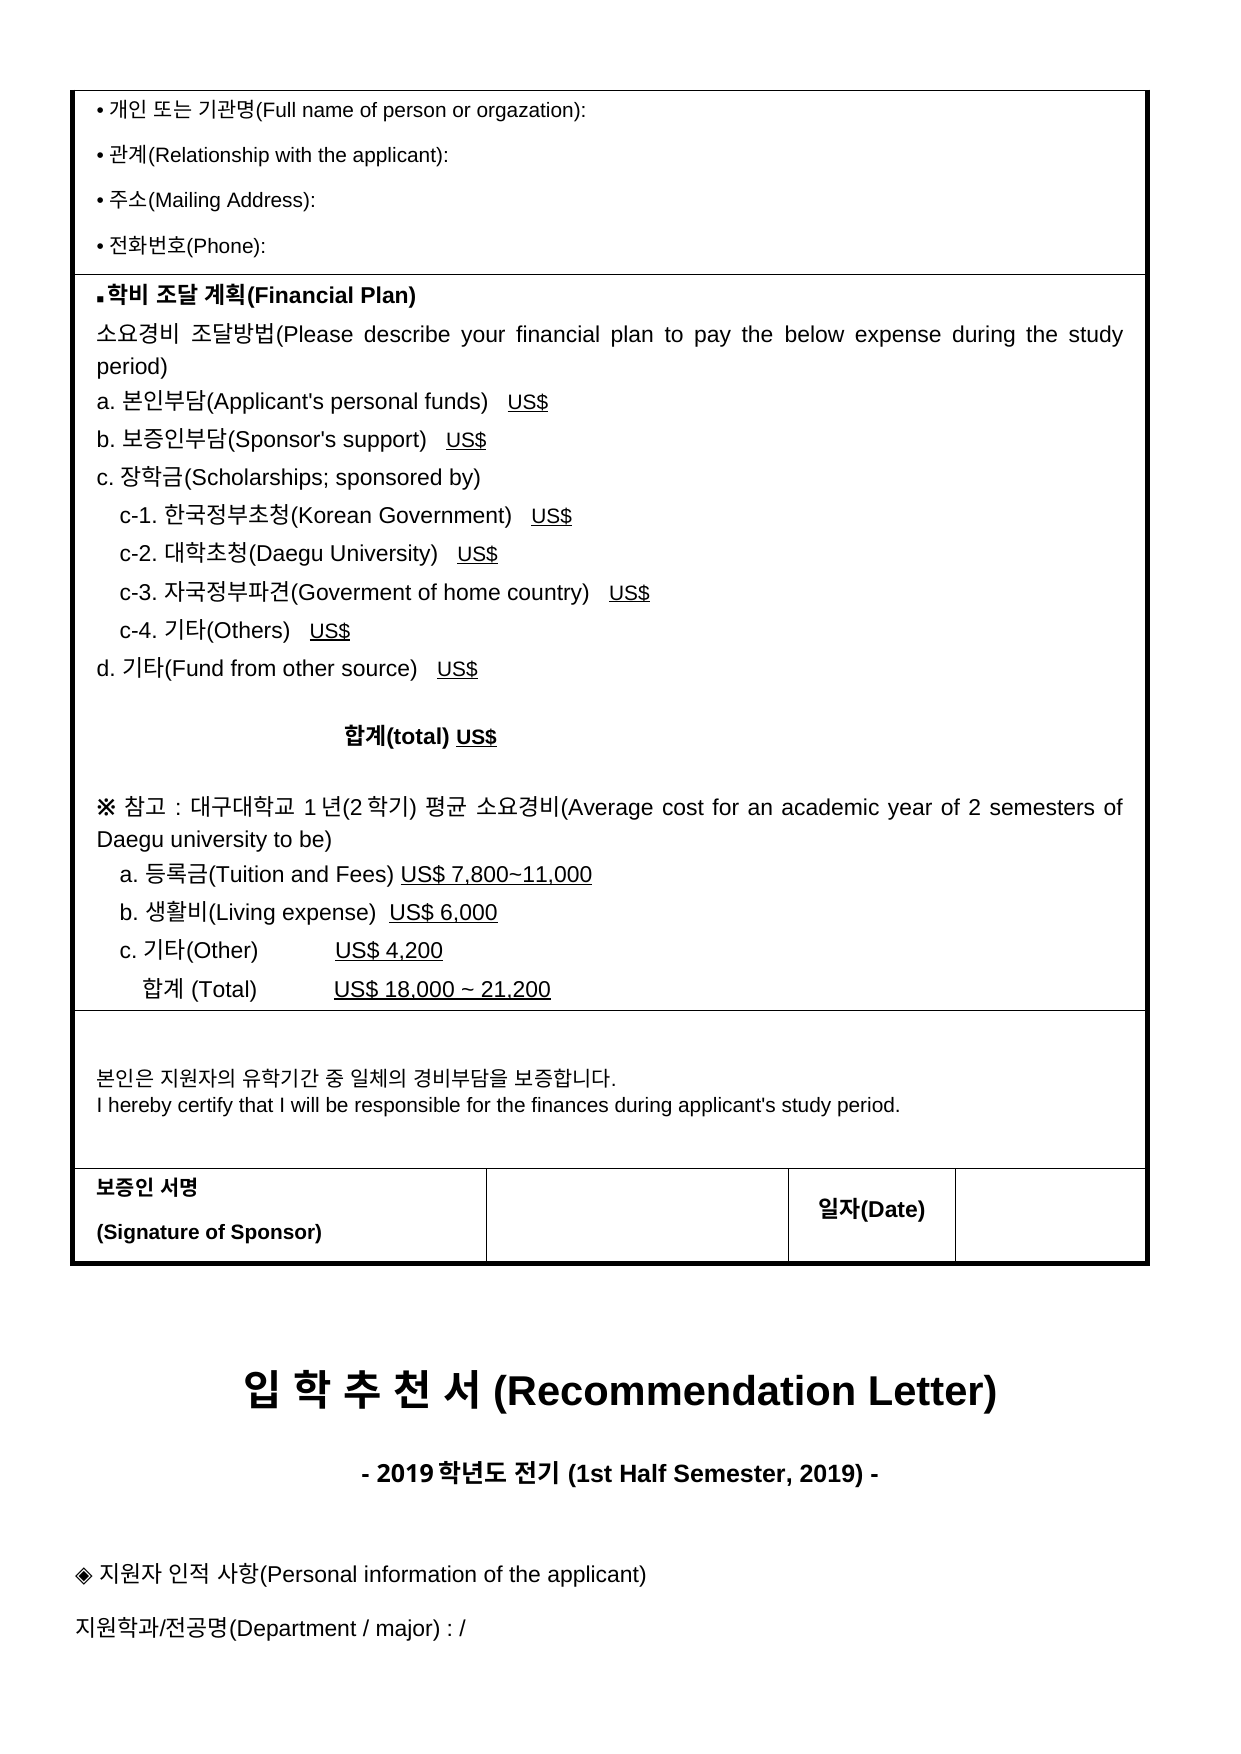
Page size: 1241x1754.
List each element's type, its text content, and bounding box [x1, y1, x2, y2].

text 지원학과/전공명(Department / major) : / [75, 1609, 1165, 1643]
table_cell [487, 1169, 788, 1261]
table_cell 본인은 지원자의 유학기간 중 일체의 경비부담을 보증합니다. I hereby certify that I will be responsible for the finances during applicant's study period. [75, 1011, 1145, 1168]
table_cell 일자(Date) [789, 1169, 955, 1261]
table_cell 보증인 서명 (Signature of Sponsor) [75, 1169, 486, 1261]
text 입 학 추 천 서 (Recommendation Letter) [75, 1357, 1165, 1417]
text ◈ 지원자 인적 사항(Personal information of the applicant) [75, 1556, 1165, 1589]
table_cell [956, 1169, 1145, 1261]
table_cell ■ 학비 조달 계획(Financial Plan) 소요경비 조달방법(Please describe your financial plan to pay the below expense during the study period) a. 본인부담(Applicant's personal funds) US$ b. 보증인부담(Sponsor's support) US$ c. 장학금(Scholarships; sponsored by) c-1. 한국정부초청(Korean Government) US$ c-2. 대학초청(Daegu University) US$ c-3. 자국정부파견(Goverment of home country) US$ c-4. 기타(Others) US$ d. 기타(Fund from other source) US$ 합계(total) US$ ※ 참고 : 대구대학교 1년(2학기) 평균 소요경비(Average cost for an academic year of 2 semesters of Daegu university to be) a. 등록금(Tuition and Fees) US$ 7,800~11,000 b. 생활비(Living expense) US$ 6,000 c. 기타(Other) US$ 4,200 합계 (Total) US$ 18,000 ~ 21,200 [75, 275, 1145, 1010]
text - 2019학년도 전기 (1st Half Semester, 2019) - [75, 1453, 1165, 1489]
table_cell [75, 91, 1145, 274]
